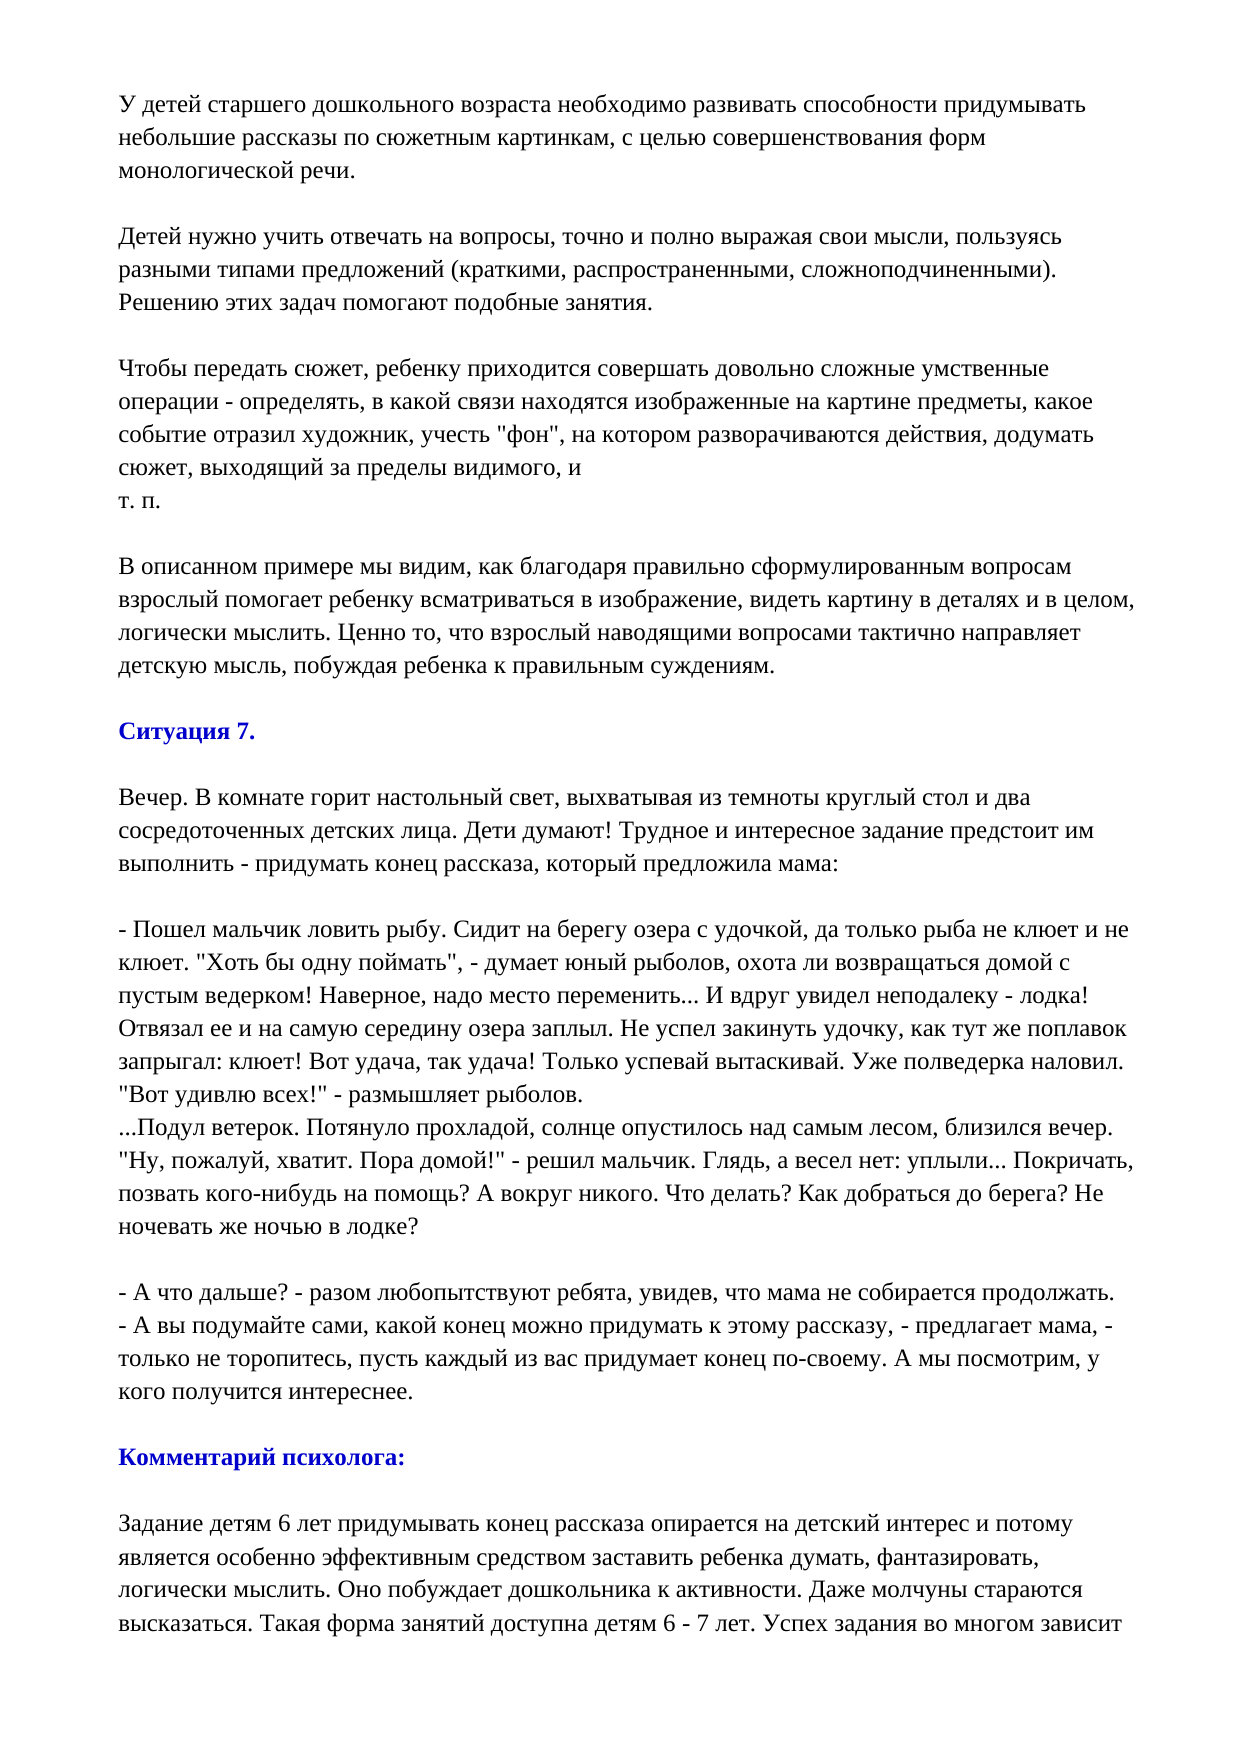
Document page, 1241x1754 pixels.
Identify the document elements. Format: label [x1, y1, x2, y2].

text [118, 89, 1152, 1636]
